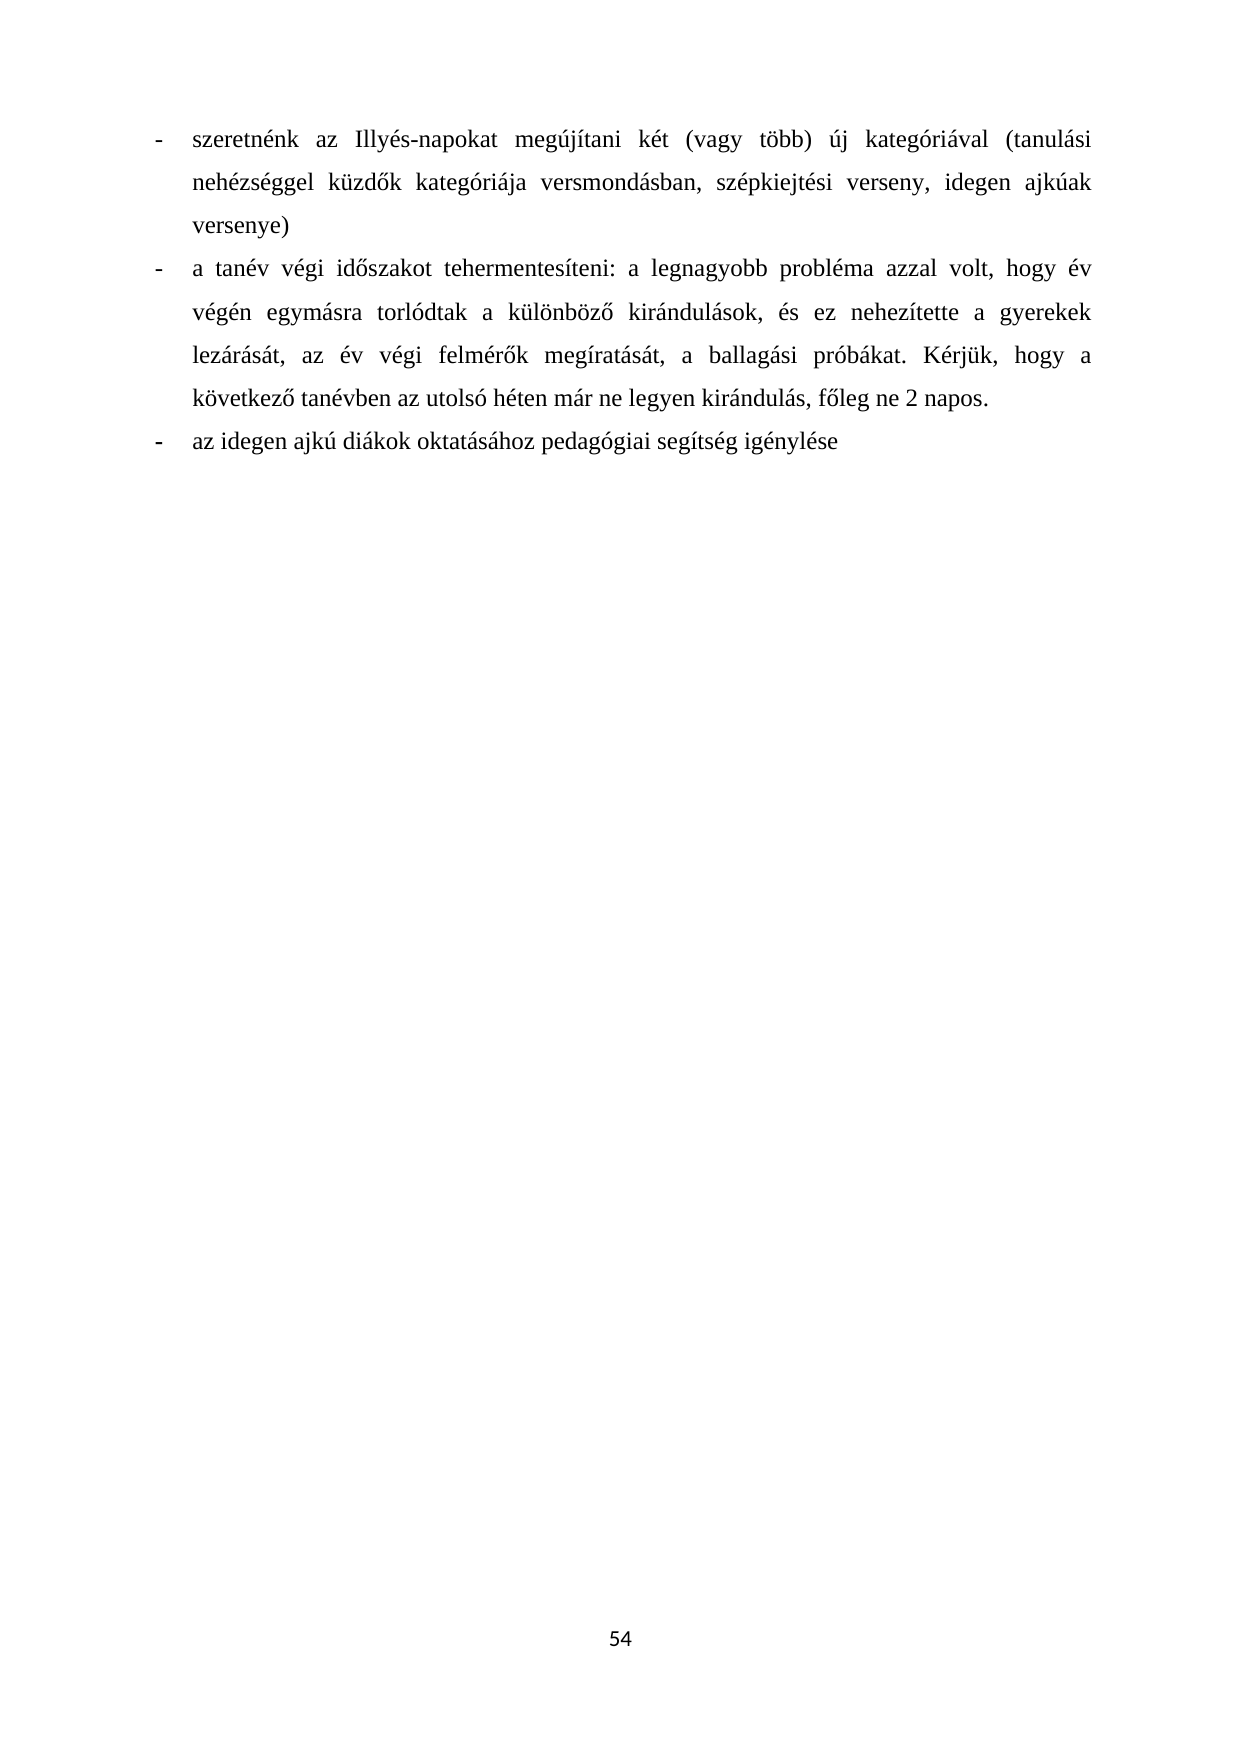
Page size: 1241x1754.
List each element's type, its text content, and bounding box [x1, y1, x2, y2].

list a tanév végi időszakot tehermentesíteni: a legnagyobb probléma azzal volt, hogy év végén egymásra torlódtak a különböző kirándulások, és ez nehezítette a gyerekek lezárását, az év végi felmérők megíratását, a ballagási próbákat. Kérjük, hogy a következő tanévben az utolsó héten már ne legyen kirándulás, főleg ne 2 napos. [154, 253, 1092, 412]
list szeretnénk az Illyés-napokat megújítani két (vagy több) új kategóriával (tanulási nehézséggel küzdők kategóriája versmondásban, szépkiejtési verseny, idegen ajkúak versenye) [154, 124, 1092, 239]
list az idegen ajkú diákok oktatásához pedagógiai segítség igénylése [154, 426, 1092, 455]
